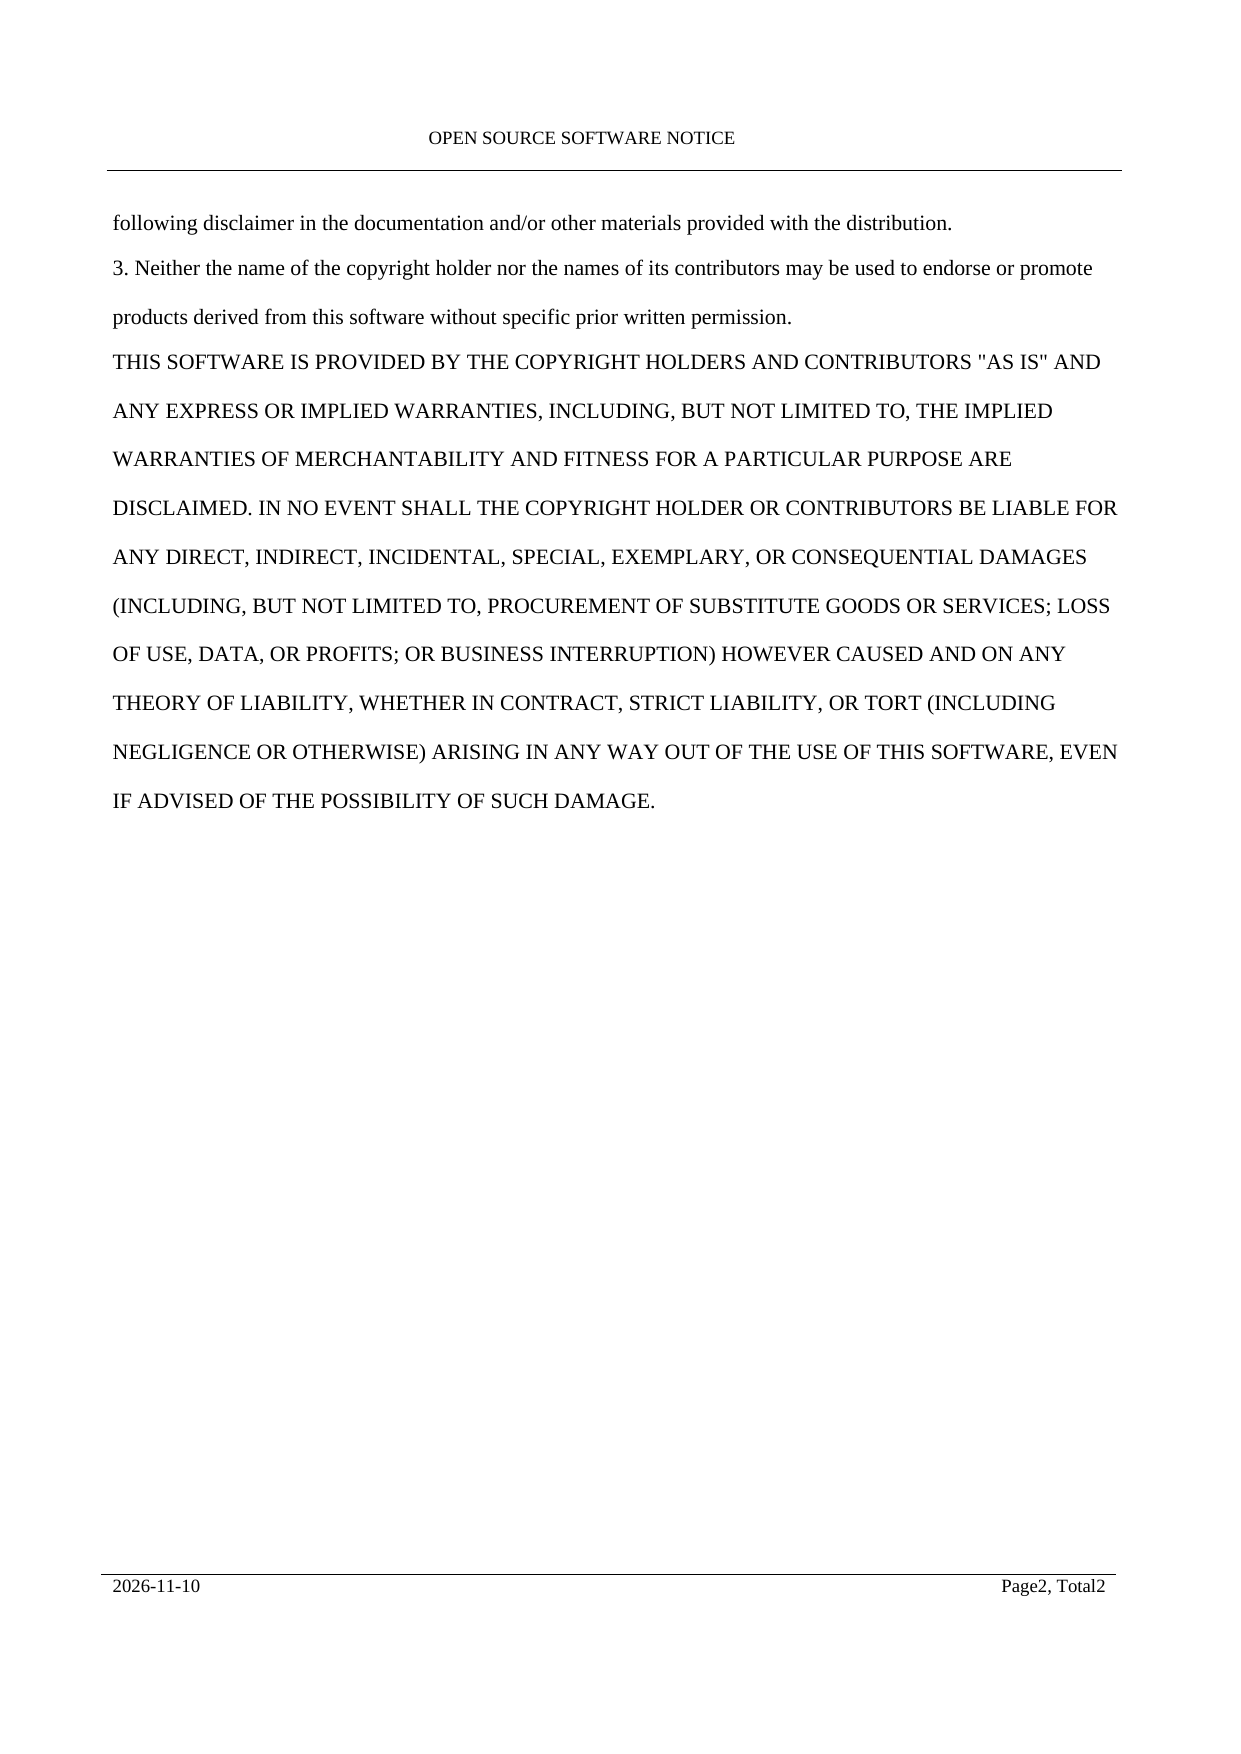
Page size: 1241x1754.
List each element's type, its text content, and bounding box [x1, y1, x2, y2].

text THIS SOFTWARE IS PROVIDED BY THE COPYRIGHT HOLDERS AND CONTRIBUTORS "AS IS" AND ANY EXPRESS OR IMPLIED WARRANTIES, INCLUDING, BUT NOT LIMITED TO, THE IMPLIED WARRANTIES OF MERCHANTABILITY AND FITNESS FOR A PARTICULAR PURPOSE ARE DISCLAIMED. IN NO EVENT SHALL THE COPYRIGHT HOLDER OR CONTRIBUTORS BE LIABLE FOR ANY DIRECT, INDIRECT, INCIDENTAL, SPECIAL, EXEMPLARY, OR CONSEQUENTIAL DAMAGES (INCLUDING, BUT NOT LIMITED TO, PROCUREMENT OF SUBSTITUTE GOODS OR SERVICES; LOSS OF USE, DATA, OR PROFITS; OR BUSINESS INTERRUPTION) HOWEVER CAUSED AND ON ANY THEORY OF LIABILITY, WHETHER IN CONTRACT, STRICT LIABILITY, OR TORT (INCLUDING NEGLIGENCE OR OTHERWISE) ARISING IN ANY WAY OUT OF THE USE OF THIS SOFTWARE, EVEN IF ADVISED OF THE POSSIBILITY OF SUCH DAMAGE. [112, 345, 1128, 817]
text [112, 206, 1128, 239]
text 3. Neither the name of the copyright holder nor the names of its contributors may be used to endorse or promote products derived from this software without specific prior written permission. [112, 251, 1128, 333]
